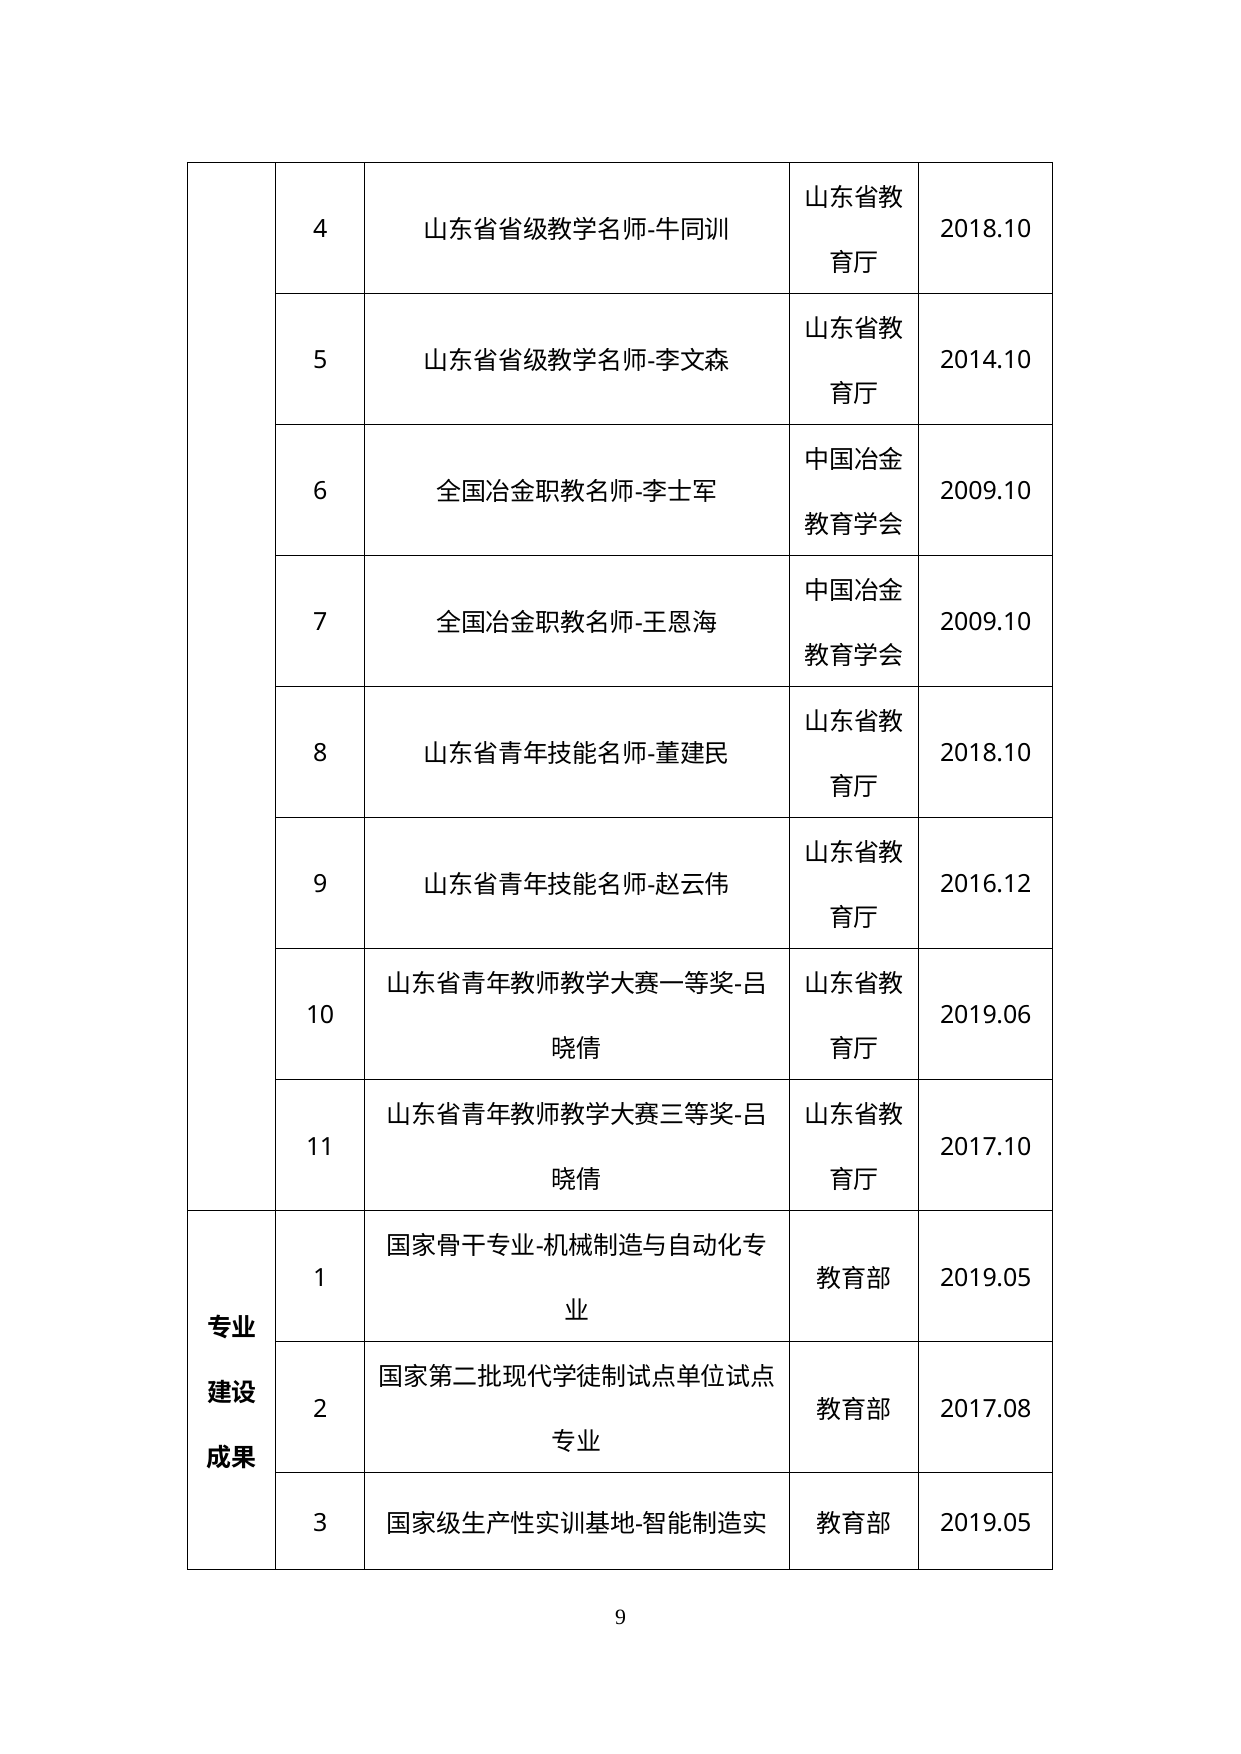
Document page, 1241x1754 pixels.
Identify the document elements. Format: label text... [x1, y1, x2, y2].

table_cell 山东省教育厅 [790, 949, 918, 1079]
table_cell 国家第二批现代学徒制试点单位试点专业 [365, 1342, 789, 1472]
table_cell 山东省教育厅 [790, 163, 918, 293]
table_cell 5 [276, 294, 364, 424]
table_cell 4 [276, 163, 364, 293]
table_cell 3 [276, 1473, 364, 1569]
table_cell 6 [276, 425, 364, 555]
table_cell 10 [276, 949, 364, 1079]
table_cell 教育部 [790, 1473, 918, 1569]
table_cell 山东省省级教学名师-李文森 [365, 294, 789, 424]
table_cell 山东省教育厅 [790, 687, 918, 817]
table_cell 2018.10 [919, 687, 1052, 817]
table_cell 国家骨干专业-机械制造与自动化专业 [365, 1211, 789, 1341]
table_cell 专业建设成果 [188, 1211, 275, 1569]
table_cell 山东省青年教师教学大赛三等奖-吕晓倩 [365, 1080, 789, 1210]
table_cell 2 [276, 1342, 364, 1472]
table_cell 全国冶金职教名师-李士军 [365, 425, 789, 555]
table_cell 教育部 [790, 1211, 918, 1341]
table_cell 全国冶金职教名师-王恩海 [365, 556, 789, 686]
table_cell 山东省青年技能名师-赵云伟 [365, 818, 789, 948]
table_cell 2009.10 [919, 556, 1052, 686]
table_cell 国家级生产性实训基地-智能制造实训基地 [365, 1473, 789, 1569]
table_cell 2019.05 [919, 1211, 1052, 1341]
table_cell 2009.10 [919, 425, 1052, 555]
table_cell 9 [276, 818, 364, 948]
table_cell 山东省教育厅 [790, 818, 918, 948]
table_cell 2014.10 [919, 294, 1052, 424]
table_cell 山东省教育厅 [790, 294, 918, 424]
table_cell 中国冶金教育学会 [790, 425, 918, 555]
table_cell 2017.08 [919, 1342, 1052, 1472]
table_cell 山东省青年技能名师-董建民 [365, 687, 789, 817]
table_cell 中国冶金教育学会 [790, 556, 918, 686]
table_cell 7 [276, 556, 364, 686]
table_cell 11 [276, 1080, 364, 1210]
table_cell 2019.05 [919, 1473, 1052, 1569]
table_cell 2016.12 [919, 818, 1052, 948]
table_cell 2018.10 [919, 163, 1052, 293]
table_cell 山东省省级教学名师-牛同训 [365, 163, 789, 293]
table_cell 教育部 [790, 1342, 918, 1472]
table_cell 2017.10 [919, 1080, 1052, 1210]
table_cell 山东省青年教师教学大赛一等奖-吕晓倩 [365, 949, 789, 1079]
table_cell 山东省教育厅 [790, 1080, 918, 1210]
table_cell 2019.06 [919, 949, 1052, 1079]
table_cell 1 [276, 1211, 364, 1341]
table_cell 8 [276, 687, 364, 817]
